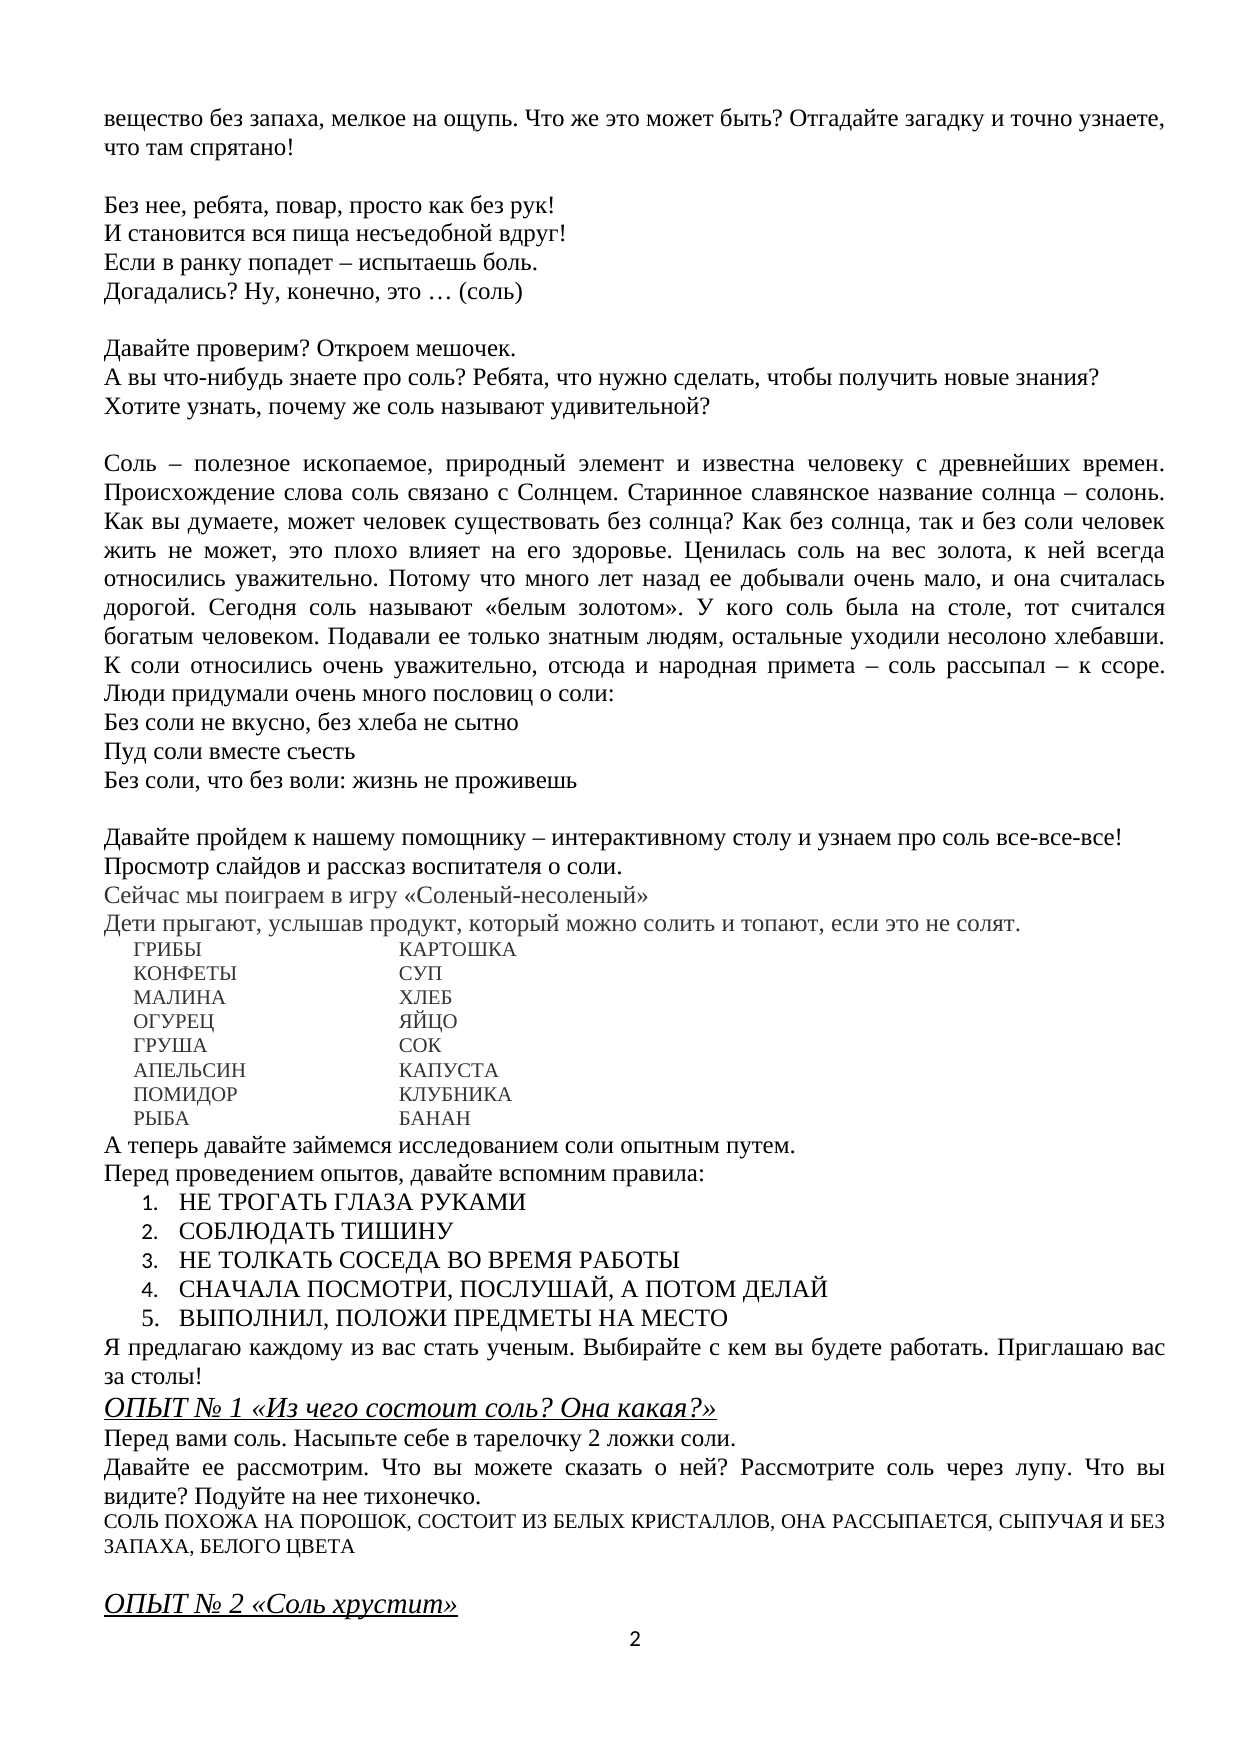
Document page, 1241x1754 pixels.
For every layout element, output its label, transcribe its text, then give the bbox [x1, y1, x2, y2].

text И становится вся пища несъедобной вдруг! [103, 218, 1167, 247]
text А теперь давайте займемся исследованием соли опытным путем. [103, 1130, 1167, 1158]
text РЫБА БАНАН [103, 1106, 1167, 1130]
text Я предлагаю каждому из вас стать ученым. Выбирайте с кем вы будете работать. Приглашаю вас за столы! [103, 1332, 1167, 1390]
list СОБЛЮДАТЬ ТИШИНУ [141, 1216, 1167, 1245]
text ОГУРЕЦ ЯЙЦО [103, 1009, 1167, 1033]
text Соль – полезное ископаемое, природный элемент и известна человеку с древнейших времен. Происхождение слова соль связано с Солнцем. Старинное славянское название солнца – солонь. Как вы думаете, может человек существовать без солнца? Как без солнца, так и без соли человек жить не может, это плохо влияет на его здоровье. Ценилась соль на вес золота, к ней всегда относились уважительно. Потому что много лет назад ее добывали очень мало, и она считалась дорогой. Сегодня соль называют «белым золотом». У кого соль была на столе, тот считался богатым человеком. Подавали ее только знатным людям, остальные уходили несолоно хлебавши. К соли относились очень уважительно, отсюда и народная примета – соль рассыпал – к ссоре. Люди придумали очень много пословиц о соли: [103, 448, 1167, 707]
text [103, 103, 1167, 161]
text Давайте проверим? Откроем мешочек. [103, 333, 1167, 362]
text Без нее, ребята, повар, просто как без рук! [103, 190, 1167, 218]
text АПЕЛЬСИН КАПУСТА [103, 1057, 1167, 1082]
text Давайте ее рассмотрим. Что вы можете сказать о ней? Рассмотрите соль через лупу. Что вы видите? Подуйте на нее тихонечко. [103, 1452, 1167, 1509]
text МАЛИНА ХЛЕБ [103, 985, 1167, 1009]
text А вы что-нибудь знаете про соль? Ребята, что нужно сделать, чтобы получить новые знания? [103, 362, 1167, 391]
list СНАЧАЛА ПОСМОТРИ, ПОСЛУШАЙ, А ПОТОМ ДЕЛАЙ [141, 1274, 1167, 1303]
text Без соли, что без воли: жизнь не проживешь [103, 765, 1167, 793]
text Давайте пройдем к нашему помощнику – интерактивному столу и узнаем про соль все-все-все! [103, 822, 1167, 851]
text ОПЫТ № 2 «Соль хрустит» [103, 1586, 1167, 1620]
text ГРИБЫ КАРТОШКА [103, 937, 1167, 961]
text Перед проведением опытов, давайте вспомним правила: [103, 1158, 1167, 1187]
text КОНФЕТЫ СУП [103, 961, 1167, 985]
text Если в ранку попадет – испытаешь боль. [103, 247, 1167, 276]
text ГРУША СОК [103, 1033, 1167, 1057]
text ПОМИДОР КЛУБНИКА [103, 1082, 1167, 1106]
text Догадались? Ну, конечно, это … (соль) [103, 276, 1167, 305]
text Просмотр слайдов и рассказ воспитателя о соли. [103, 851, 1167, 880]
text ОПЫТ № 1 «Из чего состоит соль? Она какая?» [103, 1390, 1167, 1423]
text Пуд соли вместе съесть [103, 736, 1167, 765]
list НЕ ТОЛКАТЬ СОСЕДА ВО ВРЕМЯ РАБОТЫ [141, 1245, 1167, 1274]
text Без соли не вкусно, без хлеба не сытно [103, 707, 1167, 736]
text Дети прыгают, услышав продукт, который можно солить и топают, если это не солят. [103, 908, 1167, 937]
text Хотите узнать, почему же соль называют удивительной? [103, 391, 1167, 420]
list НЕ ТРОГАТЬ ГЛАЗА РУКАМИ [141, 1187, 1167, 1216]
text Сейчас мы поиграем в игру «Соленый-несоленый» [103, 880, 1167, 908]
text СОЛЬ ПОХОЖА НА ПОРОШОК, СОСТОИТ ИЗ БЕЛЫХ КРИСТАЛЛОВ, ОНА РАССЫПАЕТСЯ, СЫПУЧАЯ И БЕЗ ЗАПАХА, БЕЛОГО ЦВЕТА [103, 1509, 1167, 1558]
text Перед вами соль. Насыпьте себе в тарелочку 2 ложки соли. [103, 1423, 1167, 1452]
list ВЫПОЛНИЛ, ПОЛОЖИ ПРЕДМЕТЫ НА МЕСТО [141, 1303, 1167, 1332]
